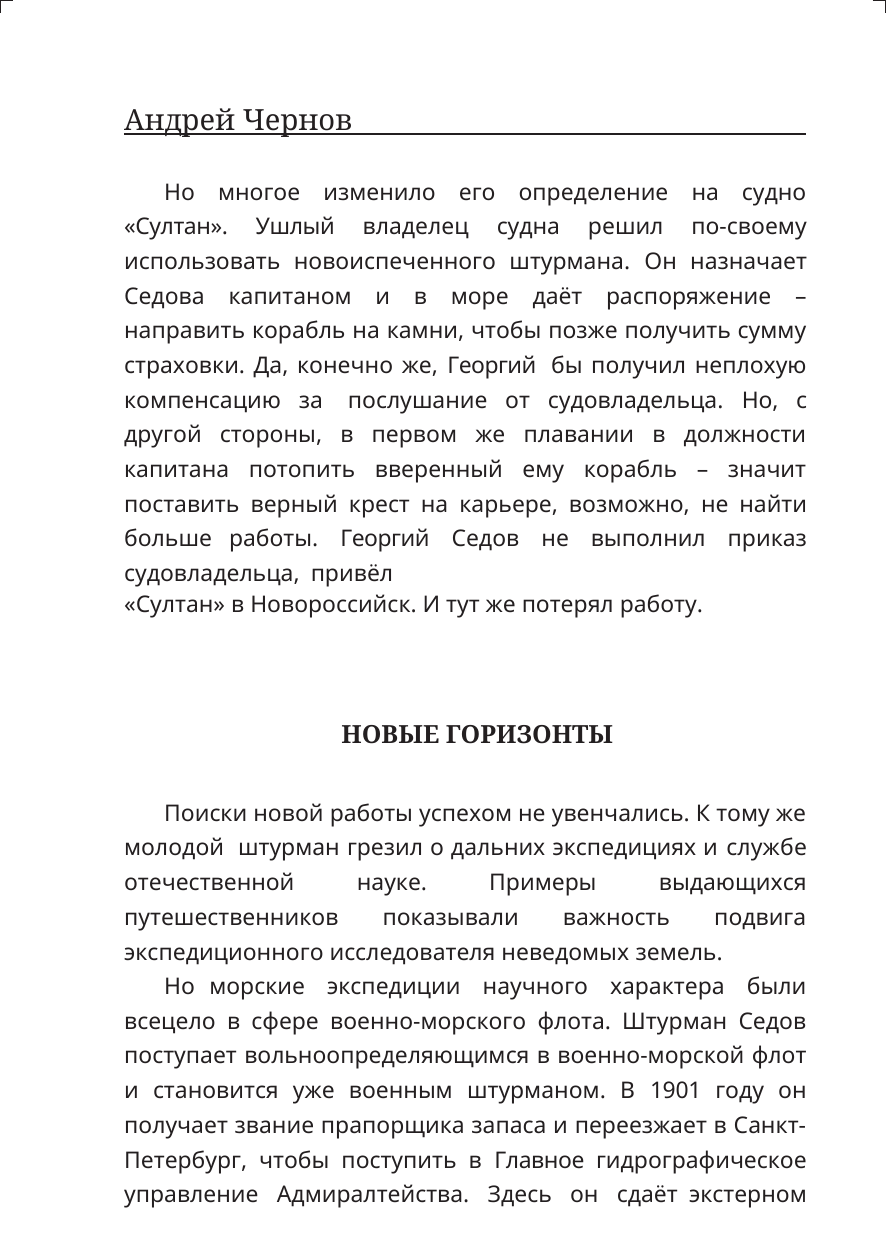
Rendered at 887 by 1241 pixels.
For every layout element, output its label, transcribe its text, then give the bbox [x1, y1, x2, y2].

text Поиски новой работы успехом не увенчались. К тому же молодой штурман грезил о дальних экспедициях и службе отечественной науке. Примеры выдающихся путешественников показывали важность подвига экспедиционного исследователя неведомых земель. [124, 797, 807, 967]
subtitle НОВЫЕ ГОРИЗОНТЫ [341, 717, 820, 751]
text Но многое изменило его определение на судно «Султан». Ушлый владелец судна решил по-своему использовать новоиспеченного штурмана. Он назначает Седова капитаном и в море даёт распоряжение – направить корабль на камни, чтобы позже получить сумму страховки. Да, конечно же, Георгий бы получил неплохую компенсацию за послушание от судовладельца. Но, с другой стороны, в первом же плавании в должности капитана потопить вверенный ему корабль – значит поставить верный крест на карьере, возможно, не найти больше работы. Георгий Седов не выполнил приказ судовладельца, привёл [124, 176, 807, 588]
subtitle Андрей Чернов [124, 99, 820, 139]
text «Султан» в Новороссийск. И тут же потерял работу. [124, 592, 820, 618]
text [124, 970, 807, 1209]
